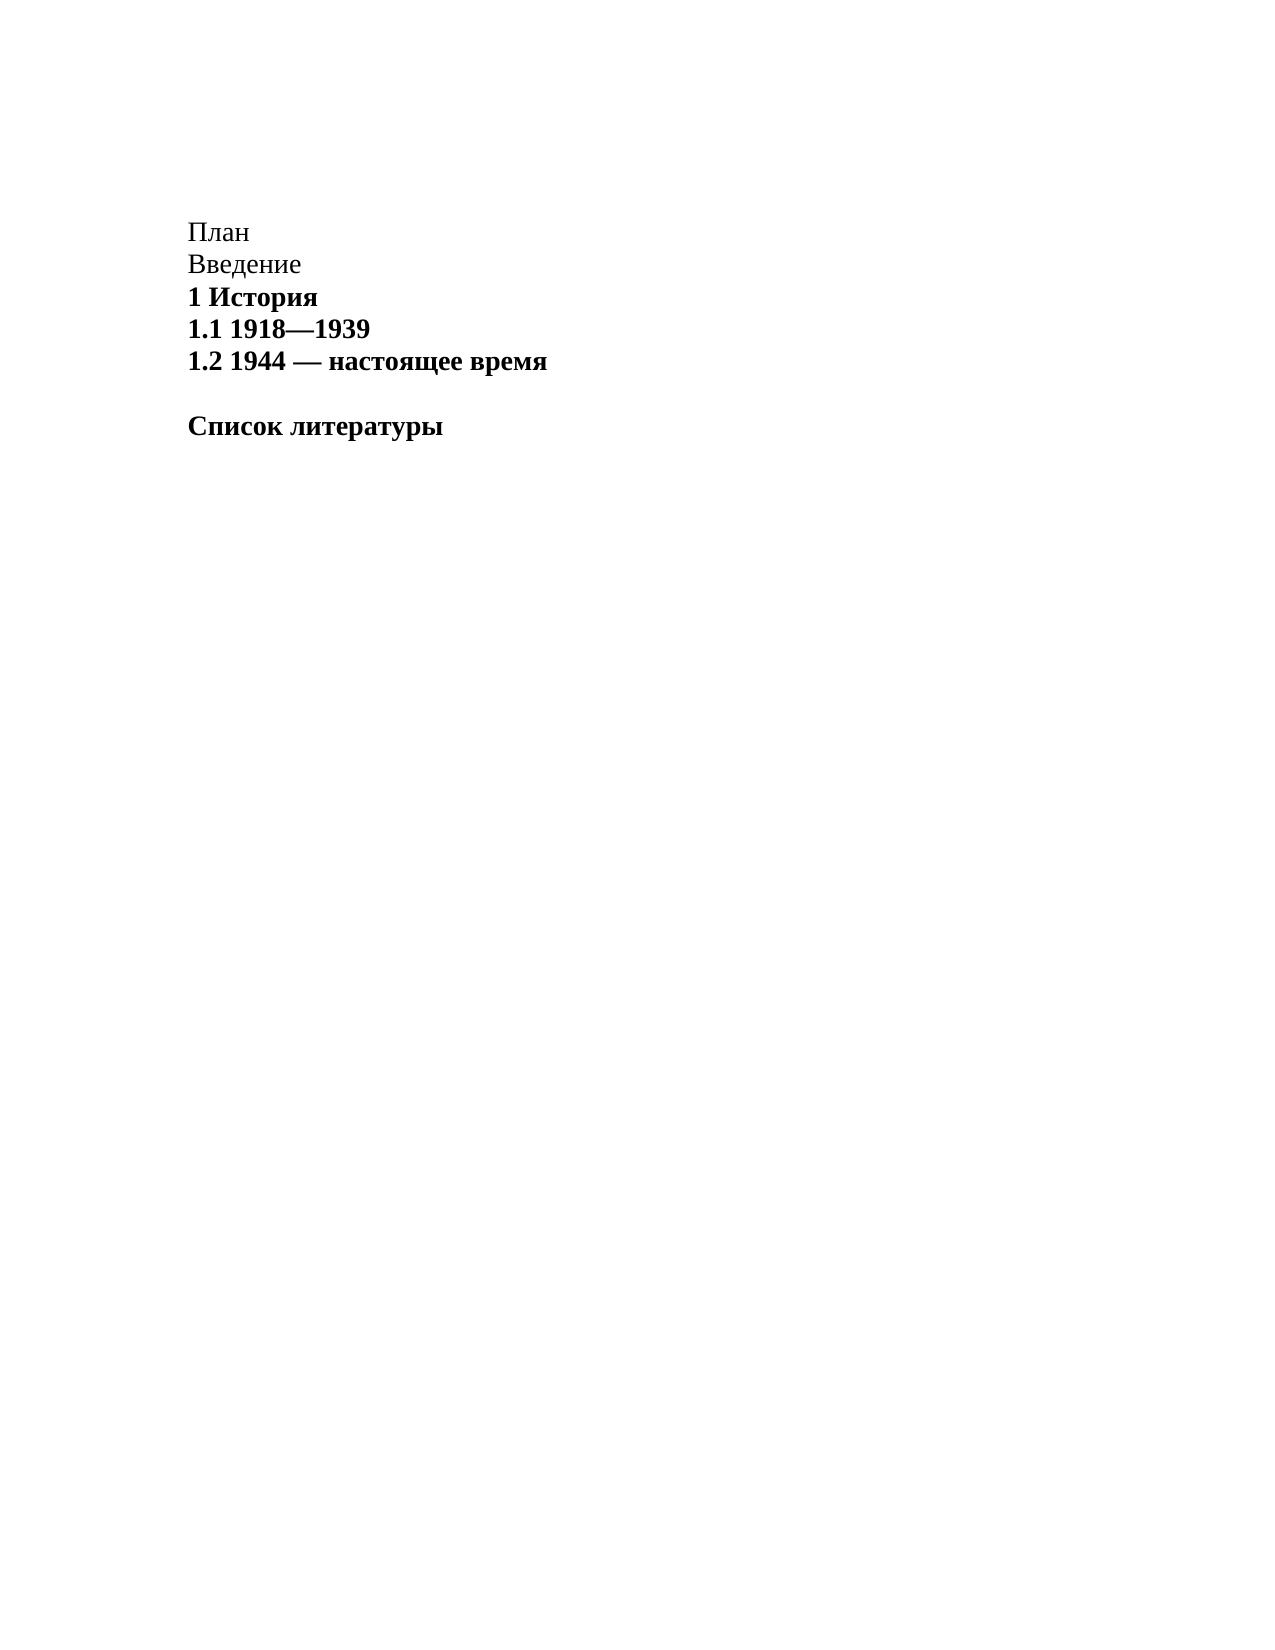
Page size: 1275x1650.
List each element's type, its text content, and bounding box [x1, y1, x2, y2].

text План Введение 1 История 1.1 1918—1939 1.2 1944 — настоящее время Список литературы [187, 150, 1087, 442]
